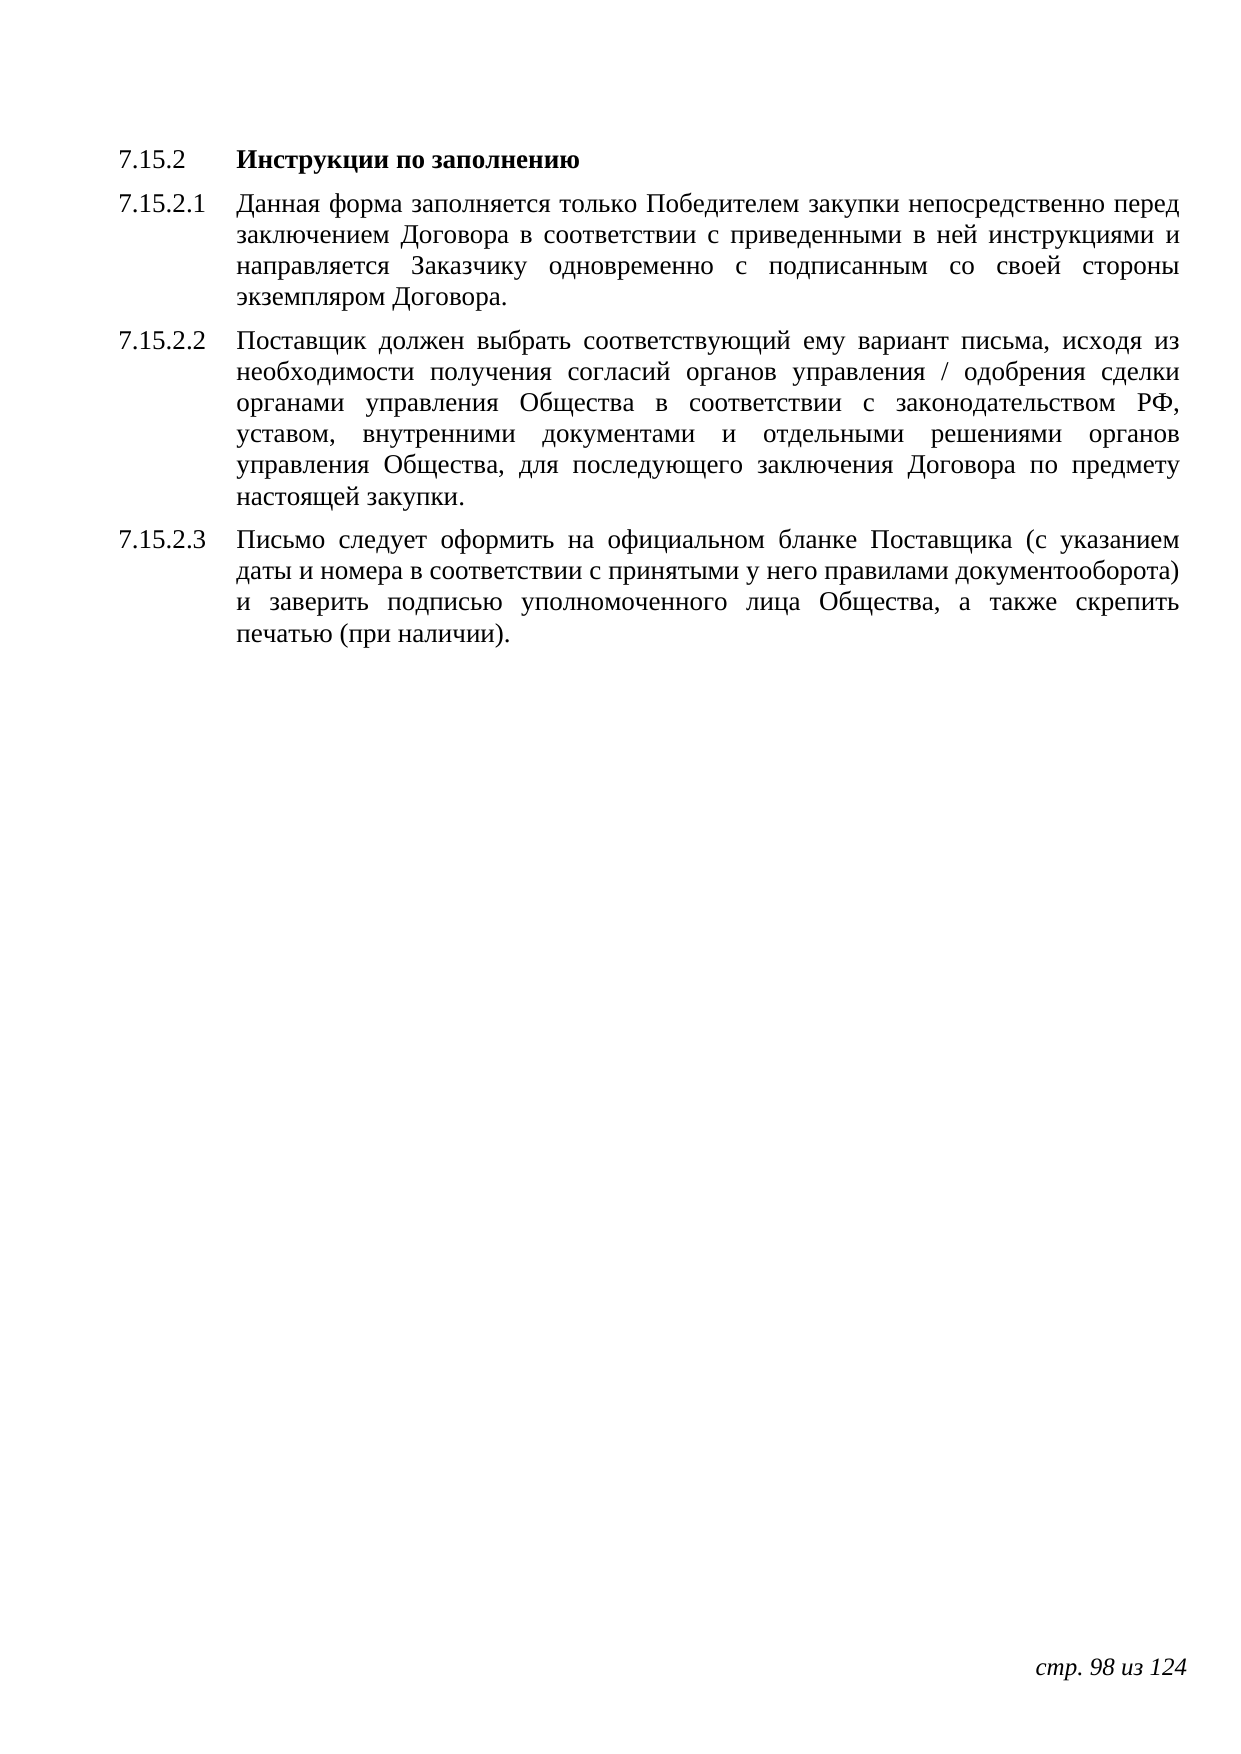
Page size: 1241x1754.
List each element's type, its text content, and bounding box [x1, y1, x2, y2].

list Письмо следует оформить на официальном бланке Поставщика (с указанием даты и номера в соответствии с принятыми у него правилами документооборота) и заверить подписью уполномоченного лица Общества, а также скрепить печатью (при наличии). [118, 523, 1181, 648]
list Инструкции по заполнению [118, 143, 1181, 174]
list Данная форма заполняется только Победителем закупки непосредственно перед заключением Договора в соответствии с приведенными в ней инструкциями и направляется Заказчику одновременно с подписанным со своей стороны экземпляром Договора. [118, 187, 1181, 311]
list Поставщик должен выбрать соответствующий ему вариант письма, исходя из необходимости получения согласий органов управления / одобрения сделки органами управления Общества в соответствии с законодательством РФ, уставом, внутренними документами и отдельными решениями органов управления Общества, для последующего заключения Договора по предмету настоящей закупки. [118, 324, 1181, 511]
